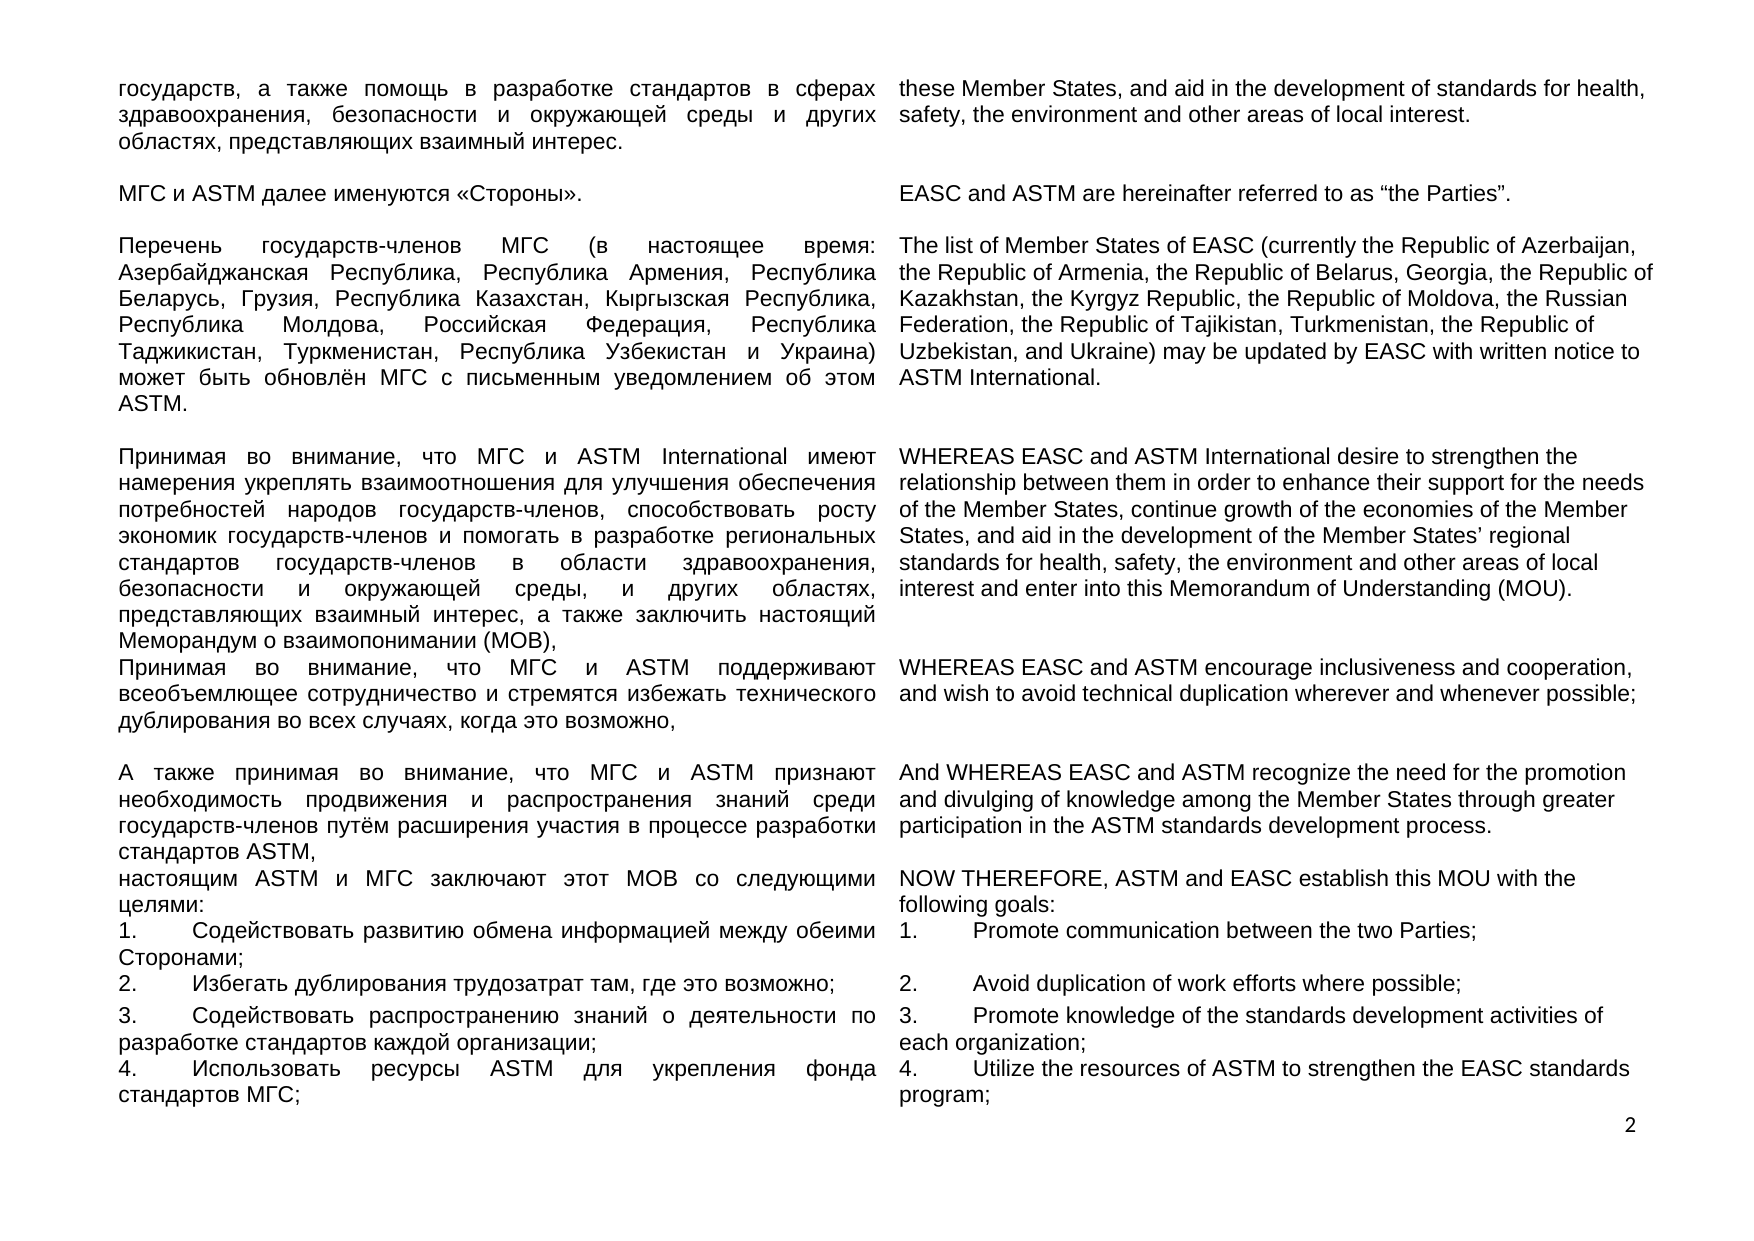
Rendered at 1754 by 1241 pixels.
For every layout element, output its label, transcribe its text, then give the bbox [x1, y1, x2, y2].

table_cell Принимая во внимание, что МГС и ASTM International имеют намерения укреплять взаимоотношения для улучшения обеспечения потребностей народов государств-членов, способствовать росту экономик государств-членов и помогать в разработке региональных стандартов государств-членов в области здравоохранения, безопасности и окружающей среды, и других областях, представляющих взаимный интерес, а также заключить настоящий Меморандум о взаимопонимании (МОВ), [107, 443, 888, 654]
table_cell Содействовать распространению знаний о деятельности по разработке стандартов каждой организации; [107, 1003, 888, 1055]
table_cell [107, 75, 888, 180]
table_cell NOW THEREFORE, ASTM and EASC establish this MOU with the following goals: [888, 865, 1668, 917]
table_cell 3. Promote knowledge of the standards development activities of each organization; [888, 1003, 1668, 1055]
table_cell Перечень государств-членов МГС (в настоящее время: Азербайджанская Республика, Республика Армения, Республика Беларусь, Грузия, Республика Казахстан, Кыргызская Республика, Республика Молдова, Российская Федерация, Республика Таджикистан, Туркменистан, Республика Узбекистан и Украина) может быть обновлён МГС с письменным уведомлением об этом ASTM. [107, 232, 888, 443]
table_cell Использовать ресурсы ASTM для укрепления фонда стандартов МГС; [107, 1055, 888, 1108]
table_cell EASC and ASTM are hereinafter referred to as “the Parties”. [888, 180, 1668, 232]
table_cell А также принимая во внимание, что МГС и ASTM признают необходимость продвижения и распространения знаний среди государств-членов путём расширения участия в процессе разработки стандартов ASTM, [107, 759, 888, 865]
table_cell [888, 75, 1668, 180]
table_cell The list of Member States of EASC (currently the Republic of Azerbaijan, the Republic of Armenia, the Republic of Belarus, Georgia, the Republic of Kazakhstan, the Kyrgyz Republic, the Republic of Moldova, the Russian Federation, the Republic of Tajikistan, Turkmenistan, the Republic of Uzbekistan, and Ukraine) may be updated by EASC with written notice to ASTM International. [888, 232, 1668, 443]
table_cell Содействовать развитию обмена информацией между обеими Сторонами; [107, 918, 888, 970]
table_cell 2. Avoid duplication of work efforts where possible; [888, 970, 1668, 1002]
table_cell And WHEREAS EASC and ASTM recognize the need for the promotion and divulging of knowledge among the Member States through greater participation in the ASTM standards development process. [888, 759, 1668, 865]
table_cell WHEREAS EASC and ASTM International desire to strengthen the relationship between them in order to enhance their support for the needs of the Member States, continue growth of the economies of the Member States, and aid in the development of the Member States’ regional standards for health, safety, the environment and other areas of local interest and enter into this Memorandum of Understanding (MOU). [888, 443, 1668, 654]
table_cell Избегать дублирования трудозатрат там, где это возможно; [107, 970, 888, 1002]
table_cell WHEREAS EASC and ASTM encourage inclusiveness and cooperation, and wish to avoid technical duplication wherever and whenever possible; [888, 654, 1668, 759]
table_cell настоящим ASTM и МГС заключают этот МОВ со следующими целями: [107, 865, 888, 917]
table_cell 4. Utilize the resources of ASTM to strengthen the EASC standards program; [888, 1055, 1668, 1108]
table_cell Принимая во внимание, что МГС и ASTM поддерживают всеобъемлющее сотрудничество и стремятся избежать технического дублирования во всех случаях, когда это возможно, [107, 654, 888, 759]
table_cell 1. Promote communication between the two Parties; [888, 918, 1668, 970]
table_cell МГС и ASTM далее именуются «Стороны». [107, 180, 888, 232]
